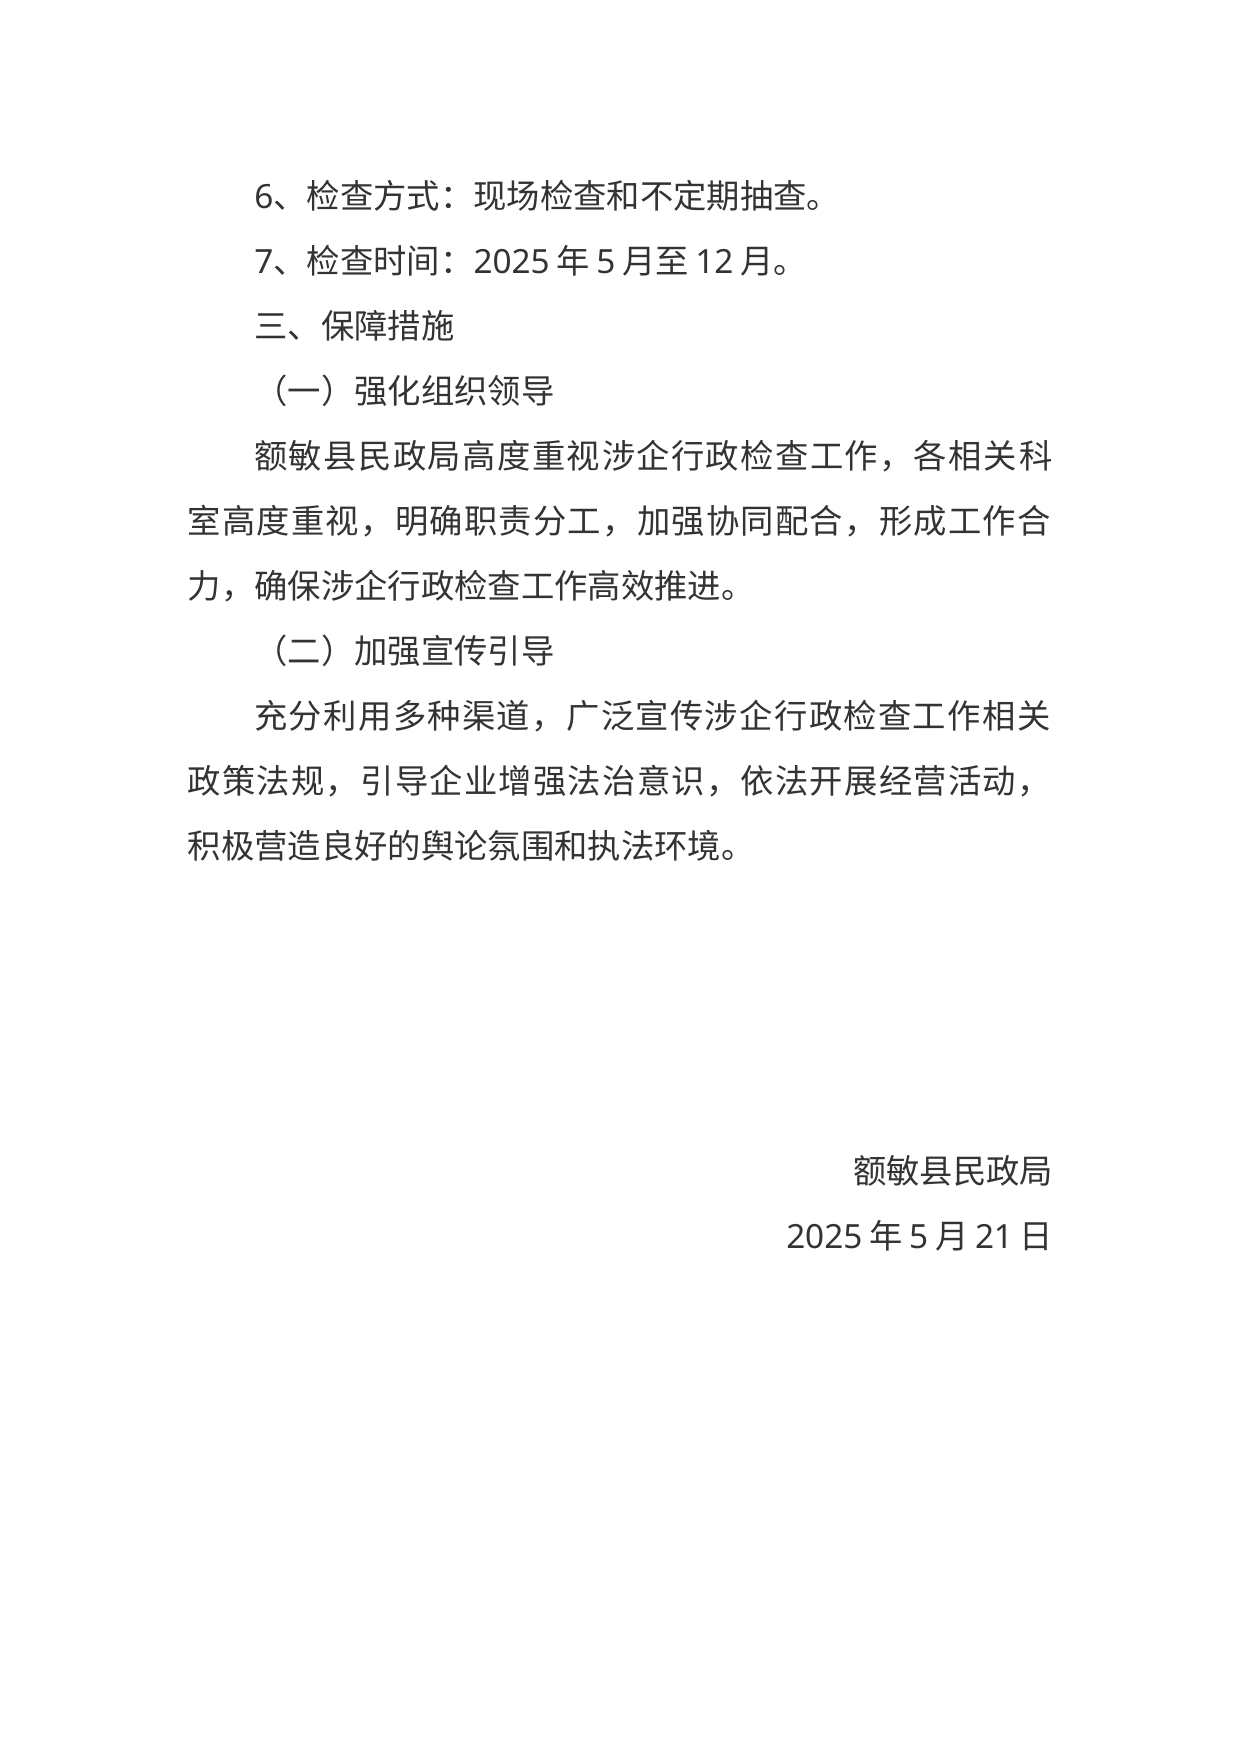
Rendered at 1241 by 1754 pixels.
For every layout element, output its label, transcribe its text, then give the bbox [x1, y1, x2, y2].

text 6、检查方式：现场检查和不定期抽查。 [187, 162, 1053, 227]
text 额敏县民政局 [187, 1137, 1053, 1202]
text （二）加强宣传引导 [187, 617, 1053, 682]
text 充分利用多种渠道，广泛宣传涉企行政检查工作相关政策法规，引导企业增强法治意识，依法开展经营活动，积极营造良好的舆论氛围和执法环境。 [187, 682, 1053, 877]
text 7、检查时间：2025年5月至12月。 [187, 227, 1053, 292]
text 三、保障措施 [187, 292, 1053, 357]
text 额敏县民政局高度重视涉企行政检查工作，各相关科室高度重视，明确职责分工，加强协同配合，形成工作合力，确保涉企行政检查工作高效推进。 [187, 422, 1053, 617]
text （一）强化组织领导 [187, 357, 1053, 422]
text 2025年5月21日 [187, 1202, 1053, 1267]
